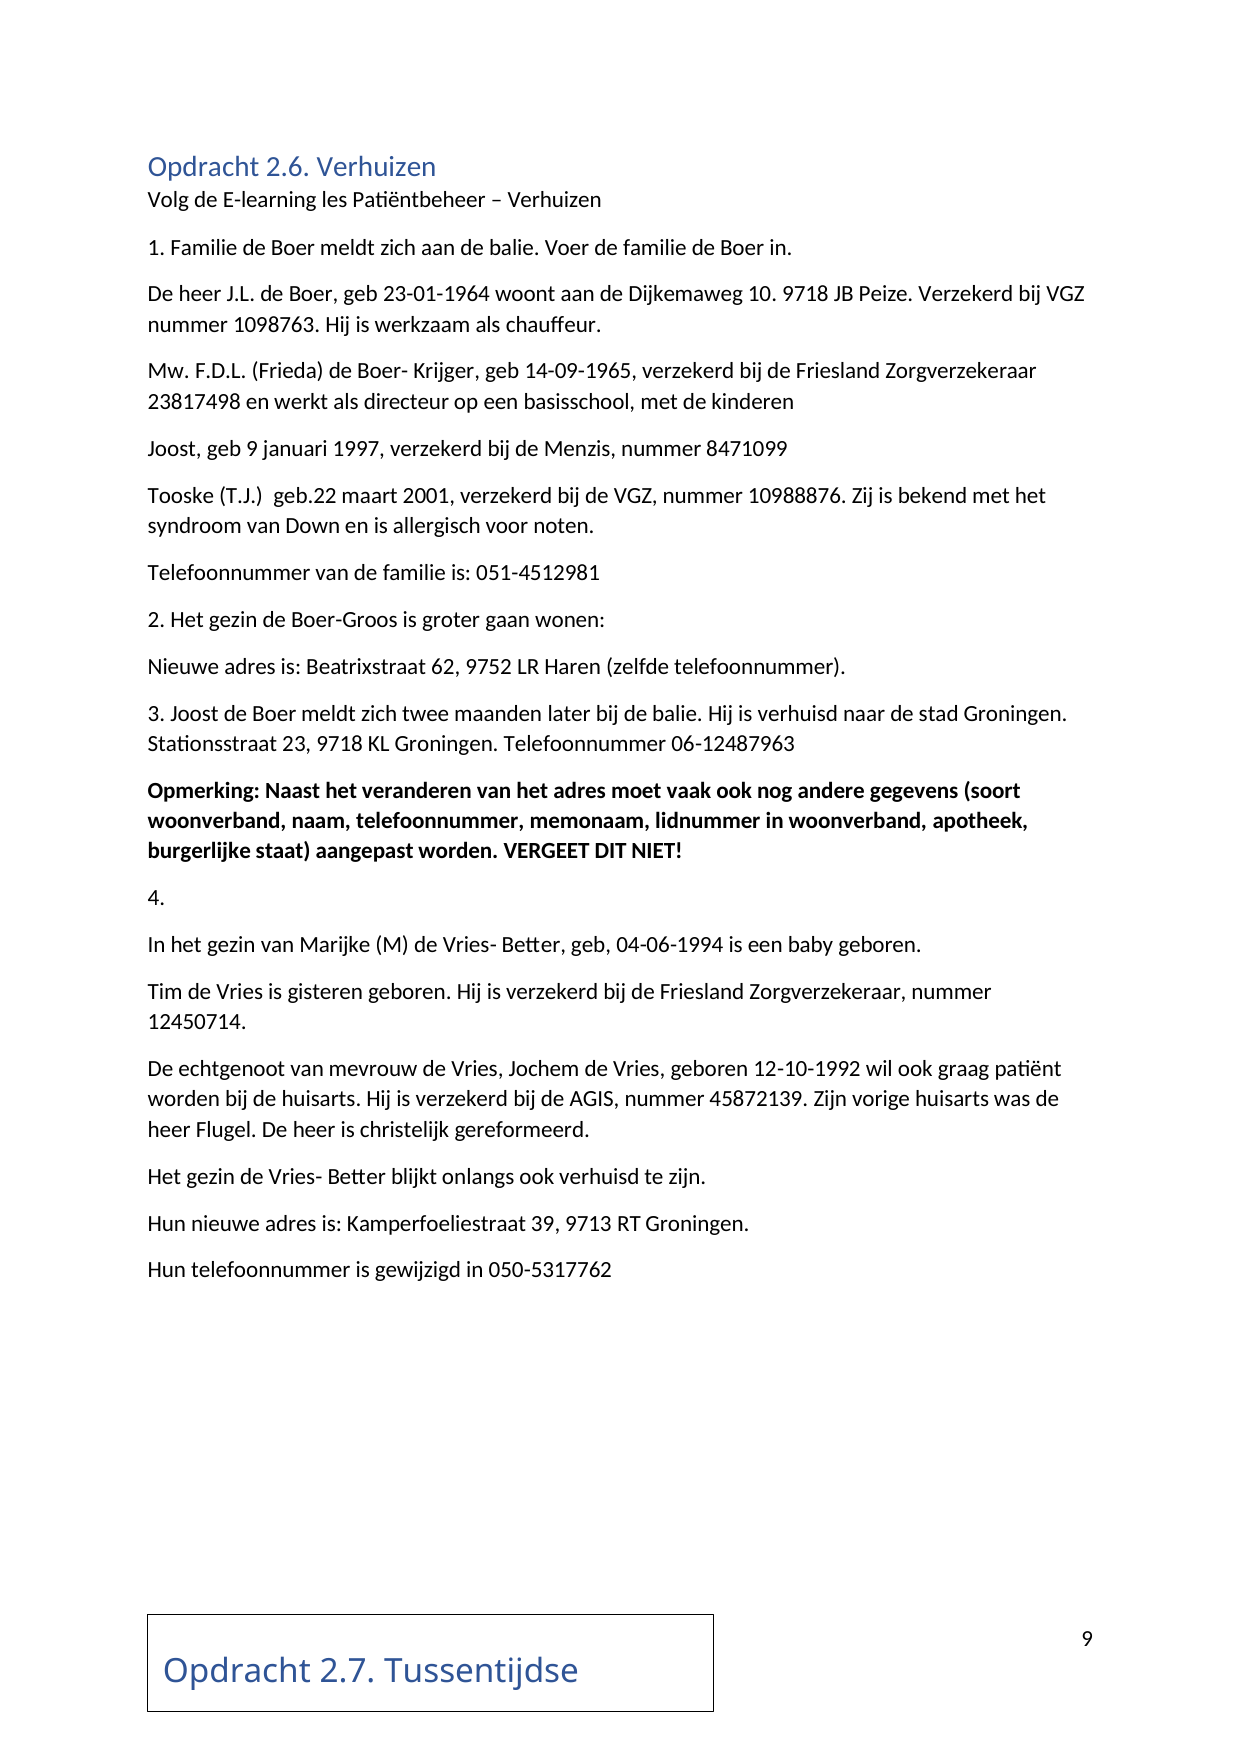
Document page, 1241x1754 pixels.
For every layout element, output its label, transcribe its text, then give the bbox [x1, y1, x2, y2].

subtitle Opdracht 2.6. Verhuizen [148, 148, 1093, 183]
